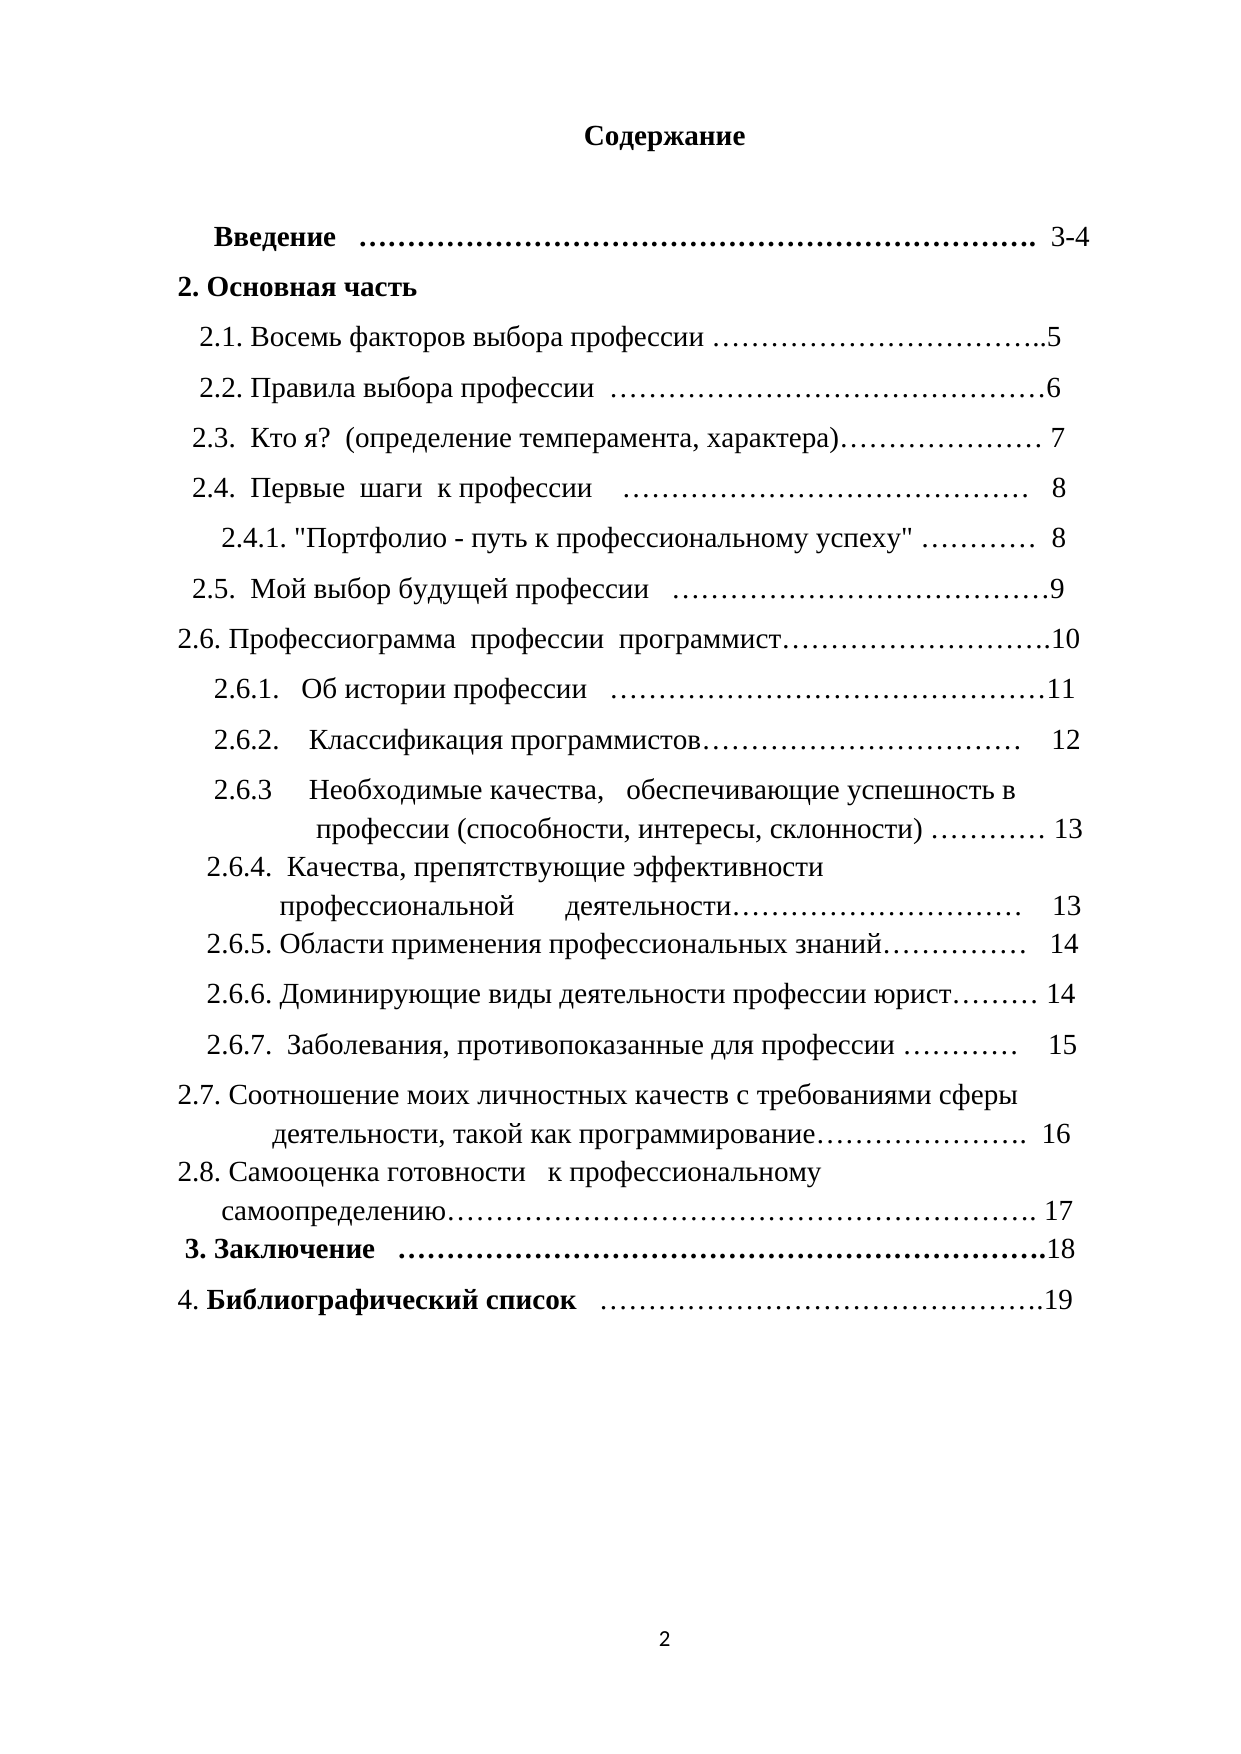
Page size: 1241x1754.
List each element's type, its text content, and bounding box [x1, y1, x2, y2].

text 2.6.5. Области применения профессиональных знаний…………… 14 [177, 926, 1152, 960]
text 2.1. Восемь факторов выбора профессии ……………………………..5 [177, 319, 1152, 353]
text 2.4.1. "Портфолио - путь к профессиональному успеху" ………… 8 [177, 521, 1152, 554]
text профессии (способности, интересы, склонности) ………… 13 [177, 811, 1152, 844]
text 2.8. Самооценка готовности к профессиональному [177, 1154, 1152, 1188]
text 2.6.1. Об истории профессии ………………………………………11 [177, 672, 1152, 705]
text 2.6.2. Классификация программистов…………………………… 12 [177, 722, 1152, 755]
text 2.6.4. Качества, препятствующие эффективности [177, 849, 1152, 883]
text 2.6.7. Заболевания, противопоказанные для профессии ………… 15 [177, 1027, 1152, 1061]
text Содержание [177, 118, 1152, 152]
text 2.6.3 Необходимые качества, обеспечивающие успешность в [177, 772, 1152, 806]
text профессиональной деятельности………………………… 13 [177, 888, 1152, 921]
text 4. Библиографический список ……………………………………….19 [177, 1282, 1152, 1315]
text 2.5. Мой выбор будущей профессии …………………………………9 [177, 571, 1152, 604]
text 2.2. Правила выбора профессии ………………………………………6 [177, 370, 1152, 403]
text 2.6.6. Доминирующие виды деятельности профессии юрист……… 14 [177, 977, 1152, 1010]
text деятельности, такой как программирование…………………. 16 [177, 1116, 1152, 1149]
text 2.6. Профессиограмма профессии программист……………………….10 [177, 621, 1152, 655]
text самоопределению……………………………………………………. 17 [177, 1193, 1152, 1226]
text Введение ……………………………………………………………. 3-4 [177, 219, 1152, 252]
text 2. Основная часть [177, 269, 1152, 303]
text 2.3. Кто я? (определение темперамента, характера)………………… 7 [177, 420, 1152, 453]
text 2.7. Соотношение моих личностных качеств с требованиями сферы [177, 1077, 1152, 1111]
text 3. Заключение ………………………………………………………….18 [177, 1231, 1152, 1265]
text 2.4. Первые шаги к профессии …………………………………… 8 [177, 470, 1152, 504]
